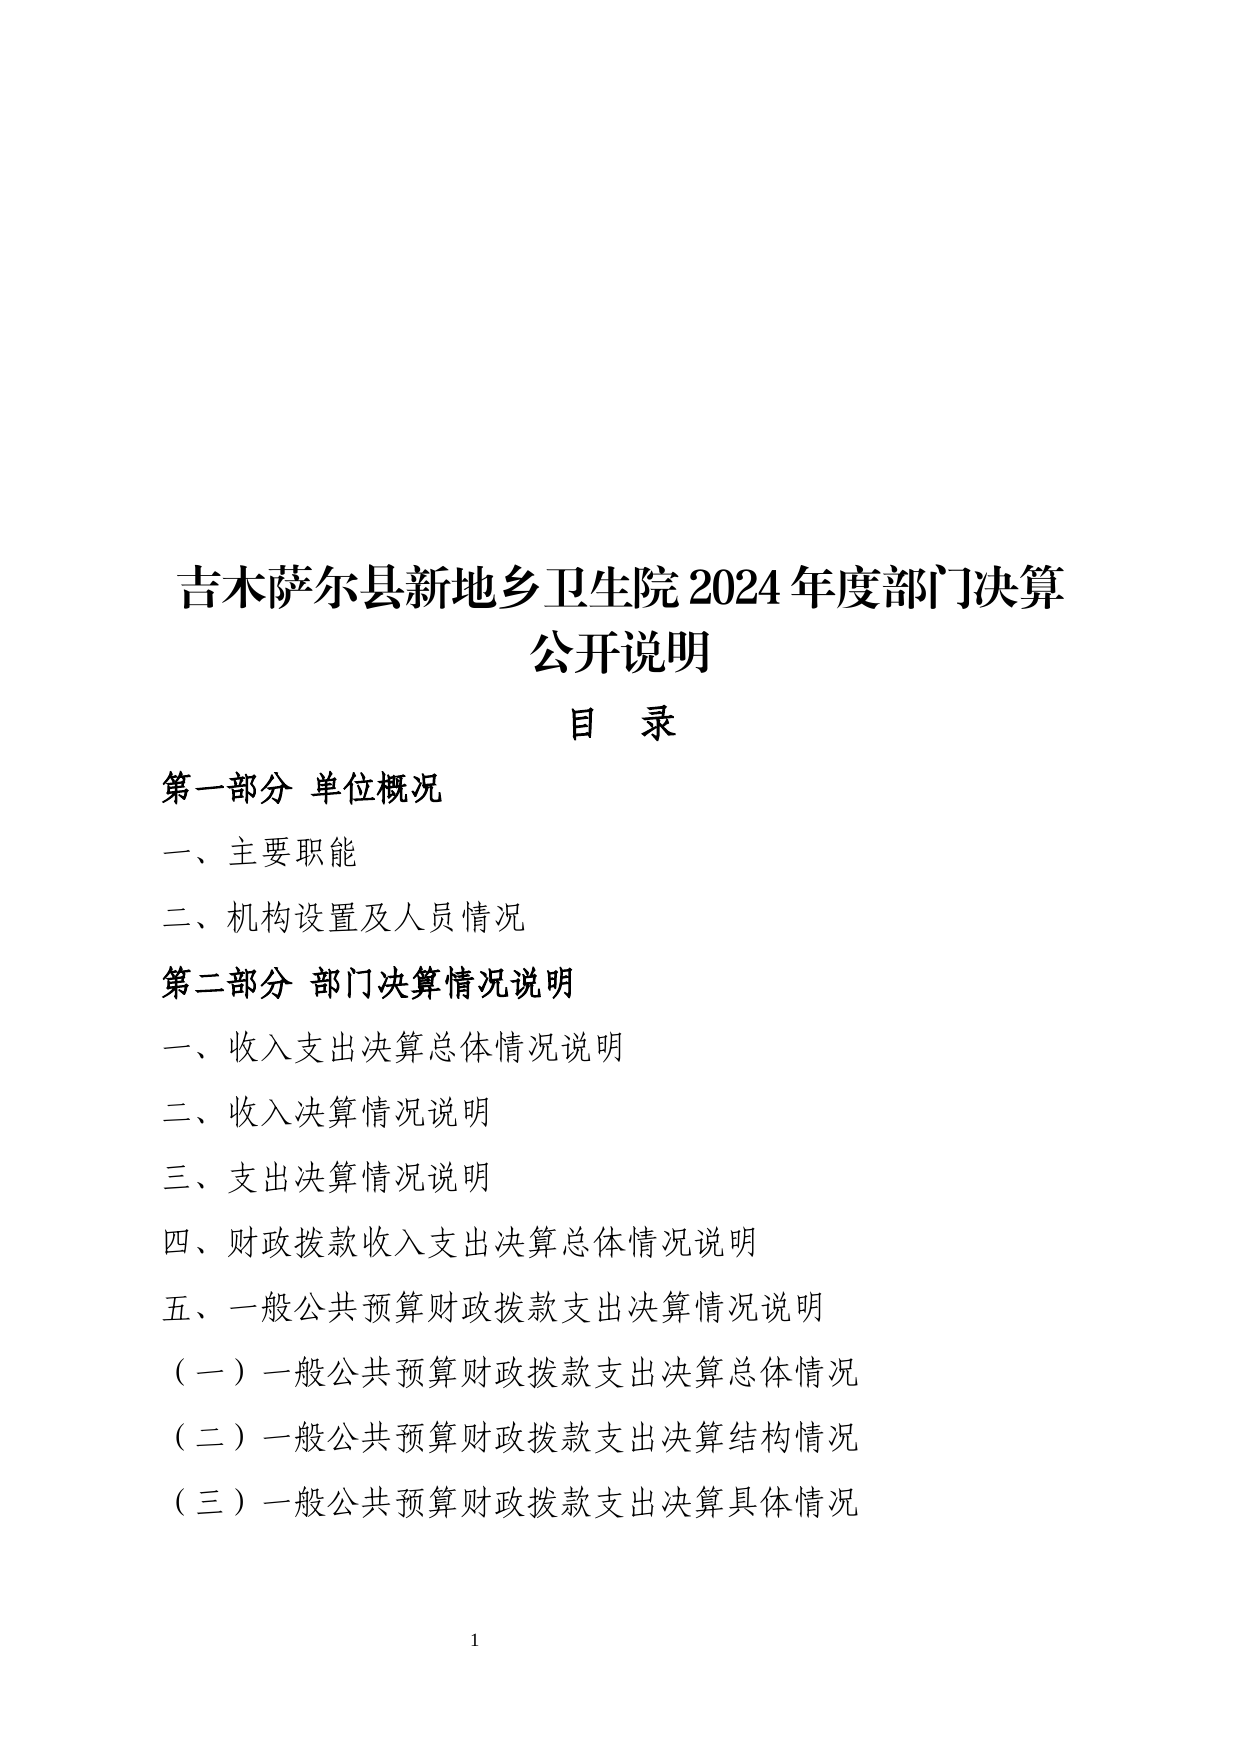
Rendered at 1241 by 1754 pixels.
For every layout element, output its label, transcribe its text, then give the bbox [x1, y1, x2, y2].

text 吉木萨尔县新地乡卫生院2024年度部门决算 [159, 558, 1081, 623]
text 第二部分 部门决算情况说明 [159, 948, 1081, 1013]
text 目 录 [159, 688, 1081, 753]
text （一）一般公共预算财政拨款支出决算总体情况 [159, 1338, 1081, 1403]
text 一、主要职能 [159, 818, 1081, 883]
text 公开说明 [159, 623, 1081, 688]
text 第一部分 单位概况 [159, 753, 1081, 818]
text 五、一般公共预算财政拨款支出决算情况说明 [159, 1273, 1081, 1338]
text 二、机构设置及人员情况 [159, 883, 1081, 948]
text （二）一般公共预算财政拨款支出决算结构情况 [159, 1403, 1081, 1468]
text 二、收入决算情况说明 [159, 1078, 1081, 1143]
text 四、财政拨款收入支出决算总体情况说明 [159, 1208, 1081, 1273]
text 三、支出决算情况说明 [159, 1143, 1081, 1208]
text （三）一般公共预算财政拨款支出决算具体情况 [159, 1468, 1081, 1533]
text 一、收入支出决算总体情况说明 [159, 1013, 1081, 1078]
